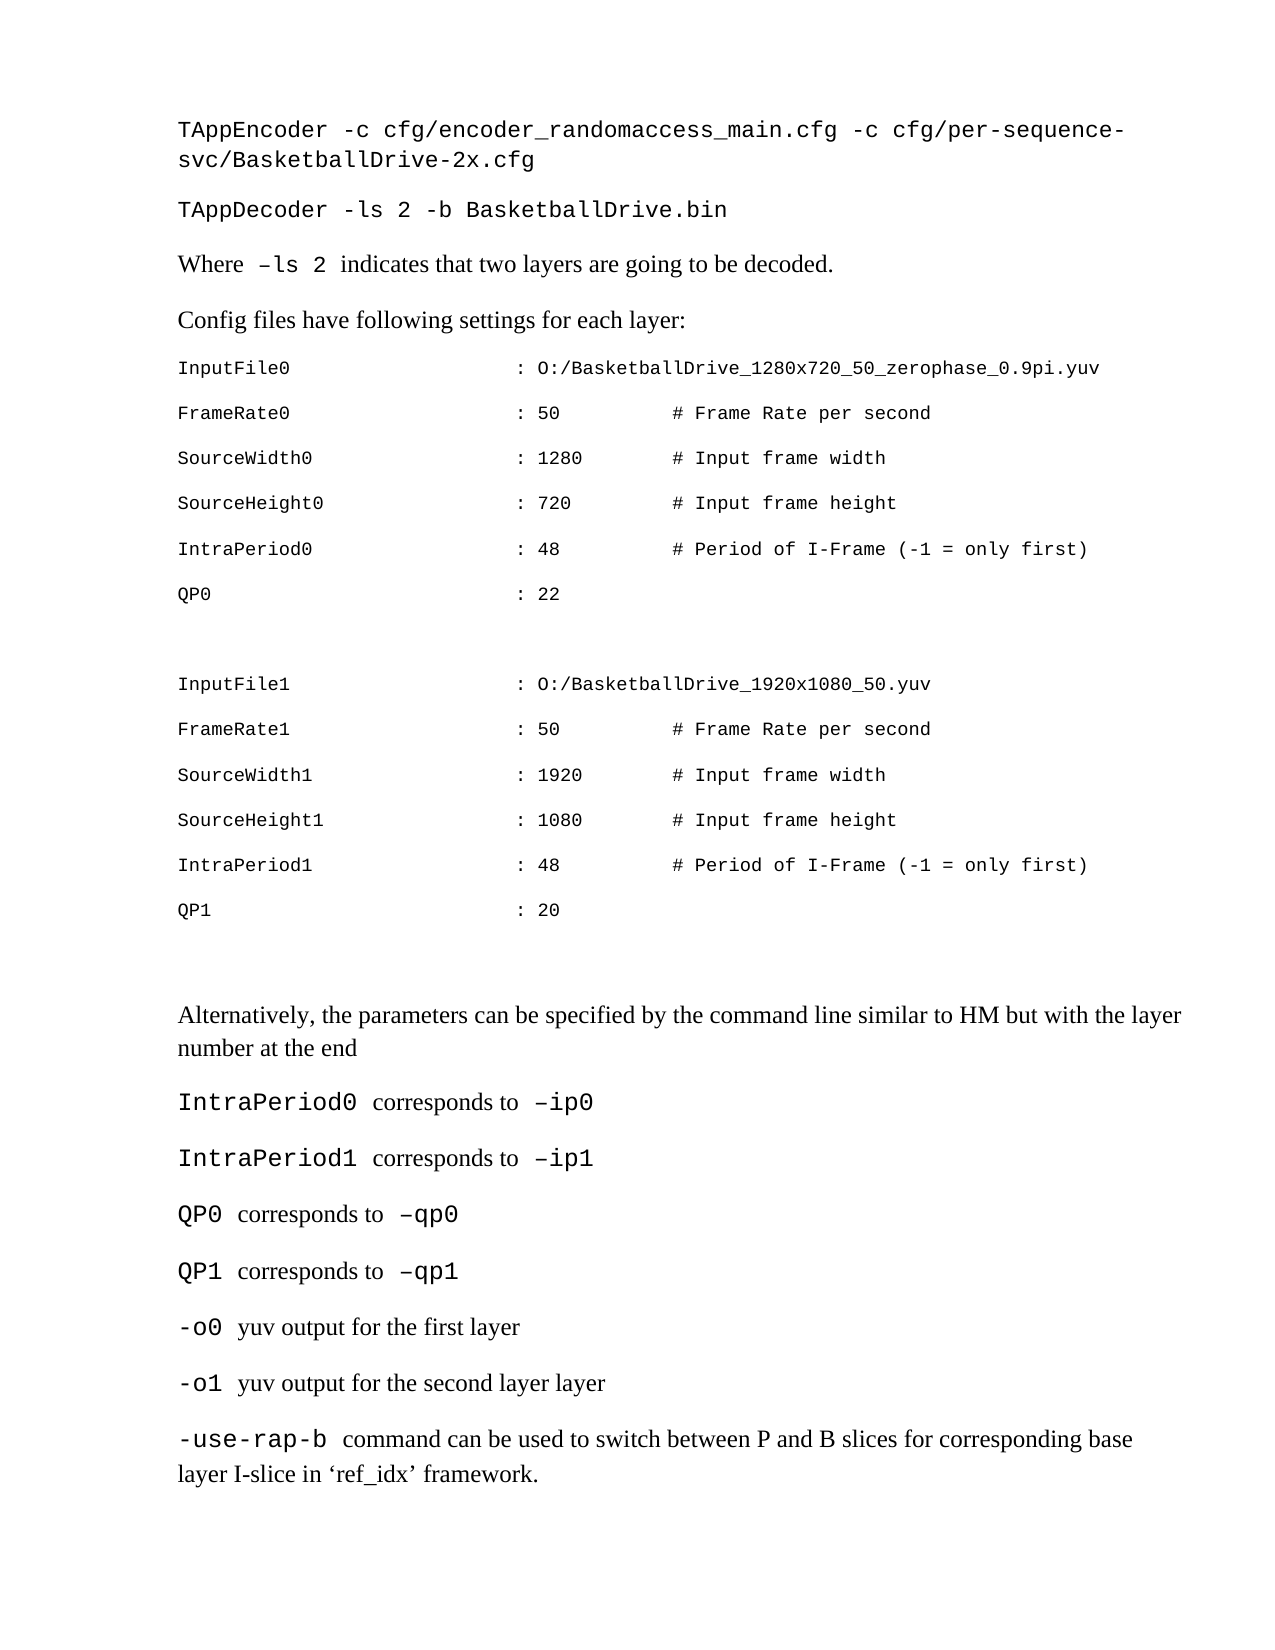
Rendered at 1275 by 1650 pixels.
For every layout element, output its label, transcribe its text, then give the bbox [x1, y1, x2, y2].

text -o1 yuv output for the second layer layer [177, 1368, 1186, 1399]
text InputFile0 : O:/BasketballDrive_1280x720_50_zerophase_0.9pi.yuv [177, 358, 1186, 380]
text FrameRate1 : 50 # Frame Rate per second [177, 720, 1186, 741]
text TAppEncoder -c cfg/encoder_randomaccess_main.cfg -c cfg/per-sequence-svc/BasketballDrive-2x.cfg [177, 118, 1186, 174]
text QP0 : 22 [177, 584, 1186, 606]
text IntraPeriod0 : 48 # Period of I-Frame (-1 = only first) [177, 539, 1186, 561]
text -o0 yuv output for the first layer [177, 1312, 1186, 1343]
text QP0 corresponds to –qp0 [177, 1199, 1186, 1230]
text Where –ls 2 indicates that two layers are going to be decoded. [177, 249, 1186, 279]
text Config files have following settings for each layer: [177, 305, 1186, 333]
text QP1 corresponds to –qp1 [177, 1256, 1186, 1287]
text IntraPeriod1 : 48 # Period of I-Frame (-1 = only first) [177, 856, 1186, 877]
text SourceWidth1 : 1920 # Input frame width [177, 765, 1186, 787]
text SourceHeight0 : 720 # Input frame height [177, 494, 1186, 515]
text TAppDecoder -ls 2 -b BasketballDrive.bin [177, 198, 1186, 224]
text IntraPeriod1 corresponds to –ip1 [177, 1143, 1186, 1174]
text Alternatively, the parameters can be specified by the command line similar to HM but with the layer number at the end [177, 1000, 1186, 1062]
text InputFile1 : O:/BasketballDrive_1920x1080_50.yuv [177, 675, 1186, 696]
text SourceWidth0 : 1280 # Input frame width [177, 449, 1186, 470]
text IntraPeriod0 corresponds to –ip0 [177, 1087, 1186, 1118]
text -use-rap-b command can be used to switch between P and B slices for corresponding base layer I-slice in ‘ref_idx’ framework. [177, 1424, 1186, 1488]
text FrameRate0 : 50 # Frame Rate per second [177, 404, 1186, 425]
text QP1 : 20 [177, 901, 1186, 922]
text SourceHeight1 : 1080 # Input frame height [177, 811, 1186, 832]
